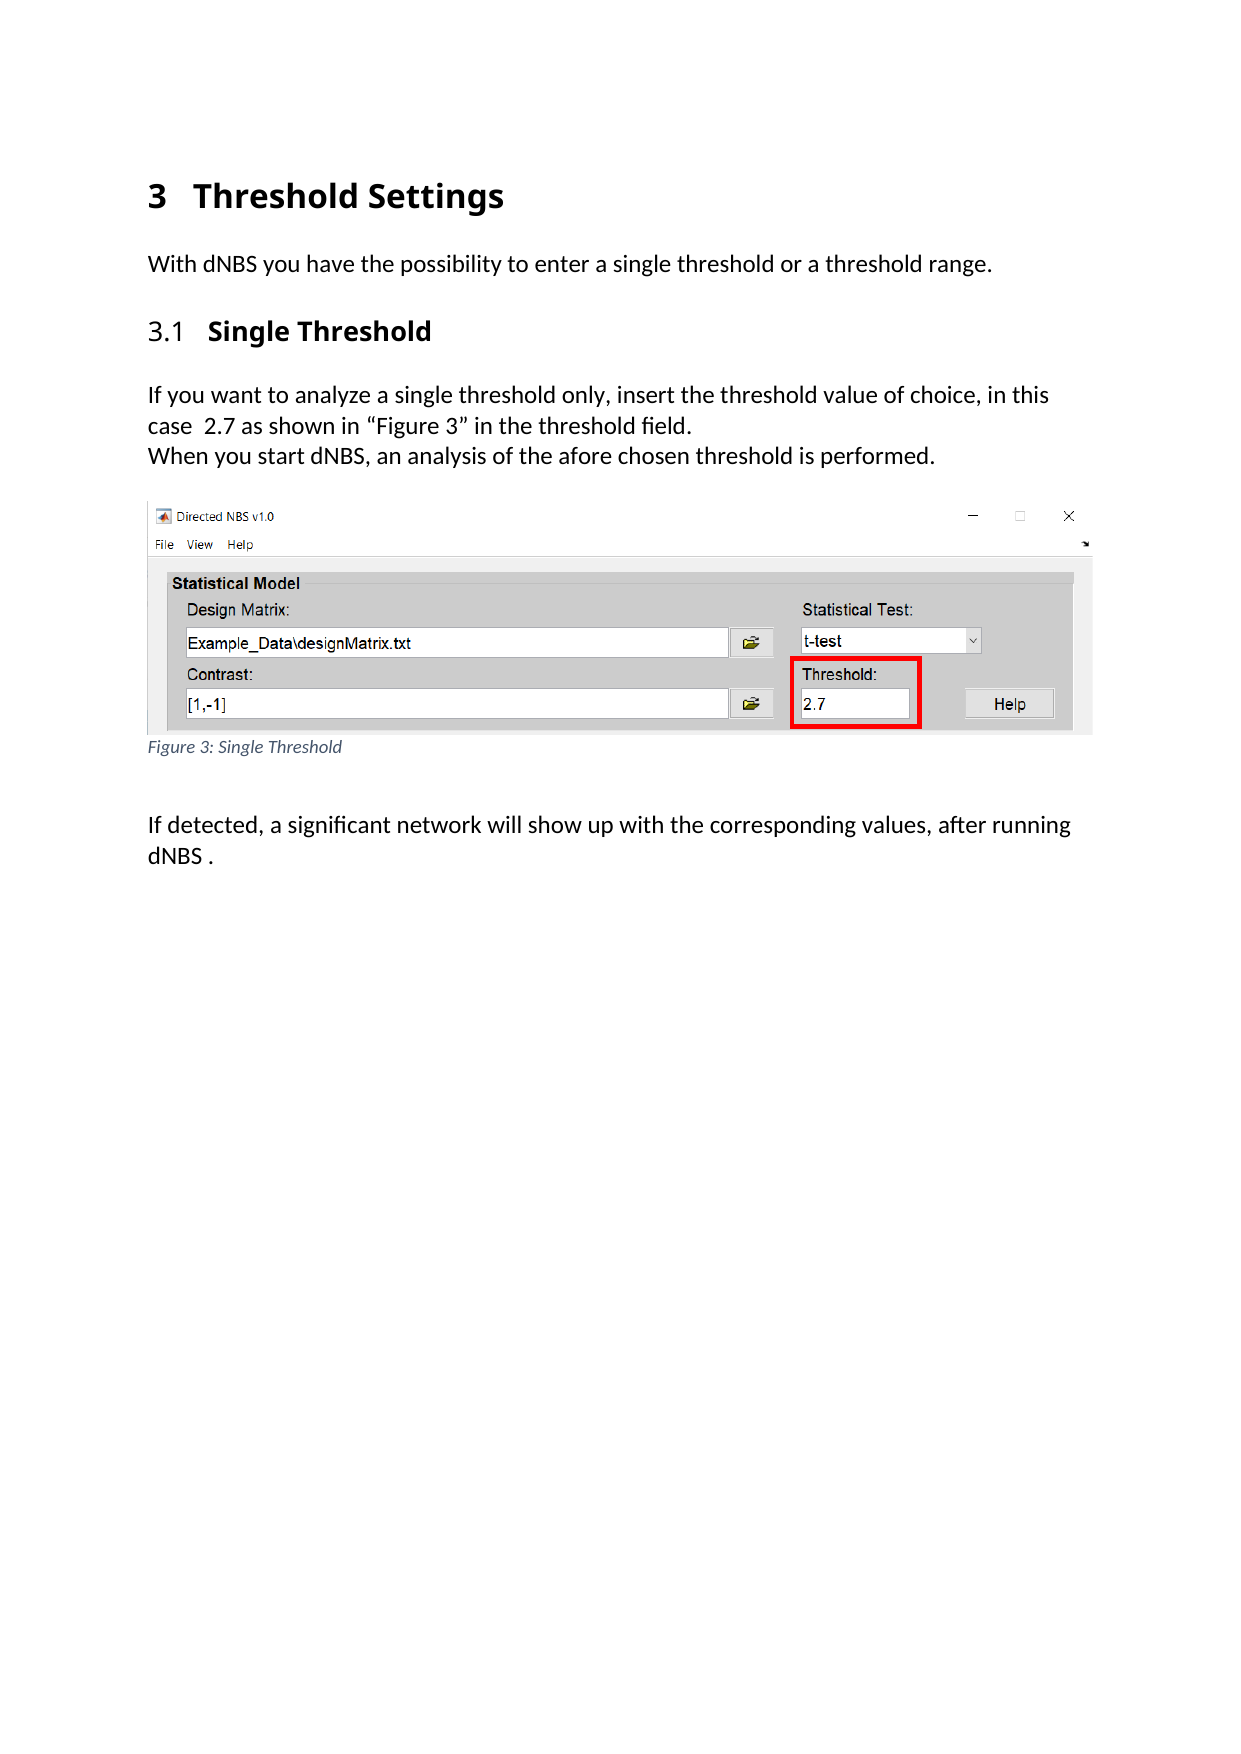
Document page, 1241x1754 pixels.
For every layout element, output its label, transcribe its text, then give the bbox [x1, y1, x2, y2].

text When you start dNBS, an analysis of the afore chosen threshold is performed. [148, 440, 1093, 471]
text If detected, a significant network will show up with the corresponding values, after running dNBS . [148, 809, 1093, 870]
subtitle Single Threshold [148, 312, 1093, 349]
picture [147, 501, 1093, 735]
subtitle Threshold Settings [148, 173, 1093, 218]
text With dNBS you have the possibility to enter a single threshold or a threshold range. [148, 248, 1093, 279]
text If you want to analyze a single threshold only, insert the threshold value of choice, in this case 2.7 as shown in “Figure 3” in the threshold field. [148, 379, 1093, 440]
text Figure 3: Single Threshold [148, 735, 1093, 758]
